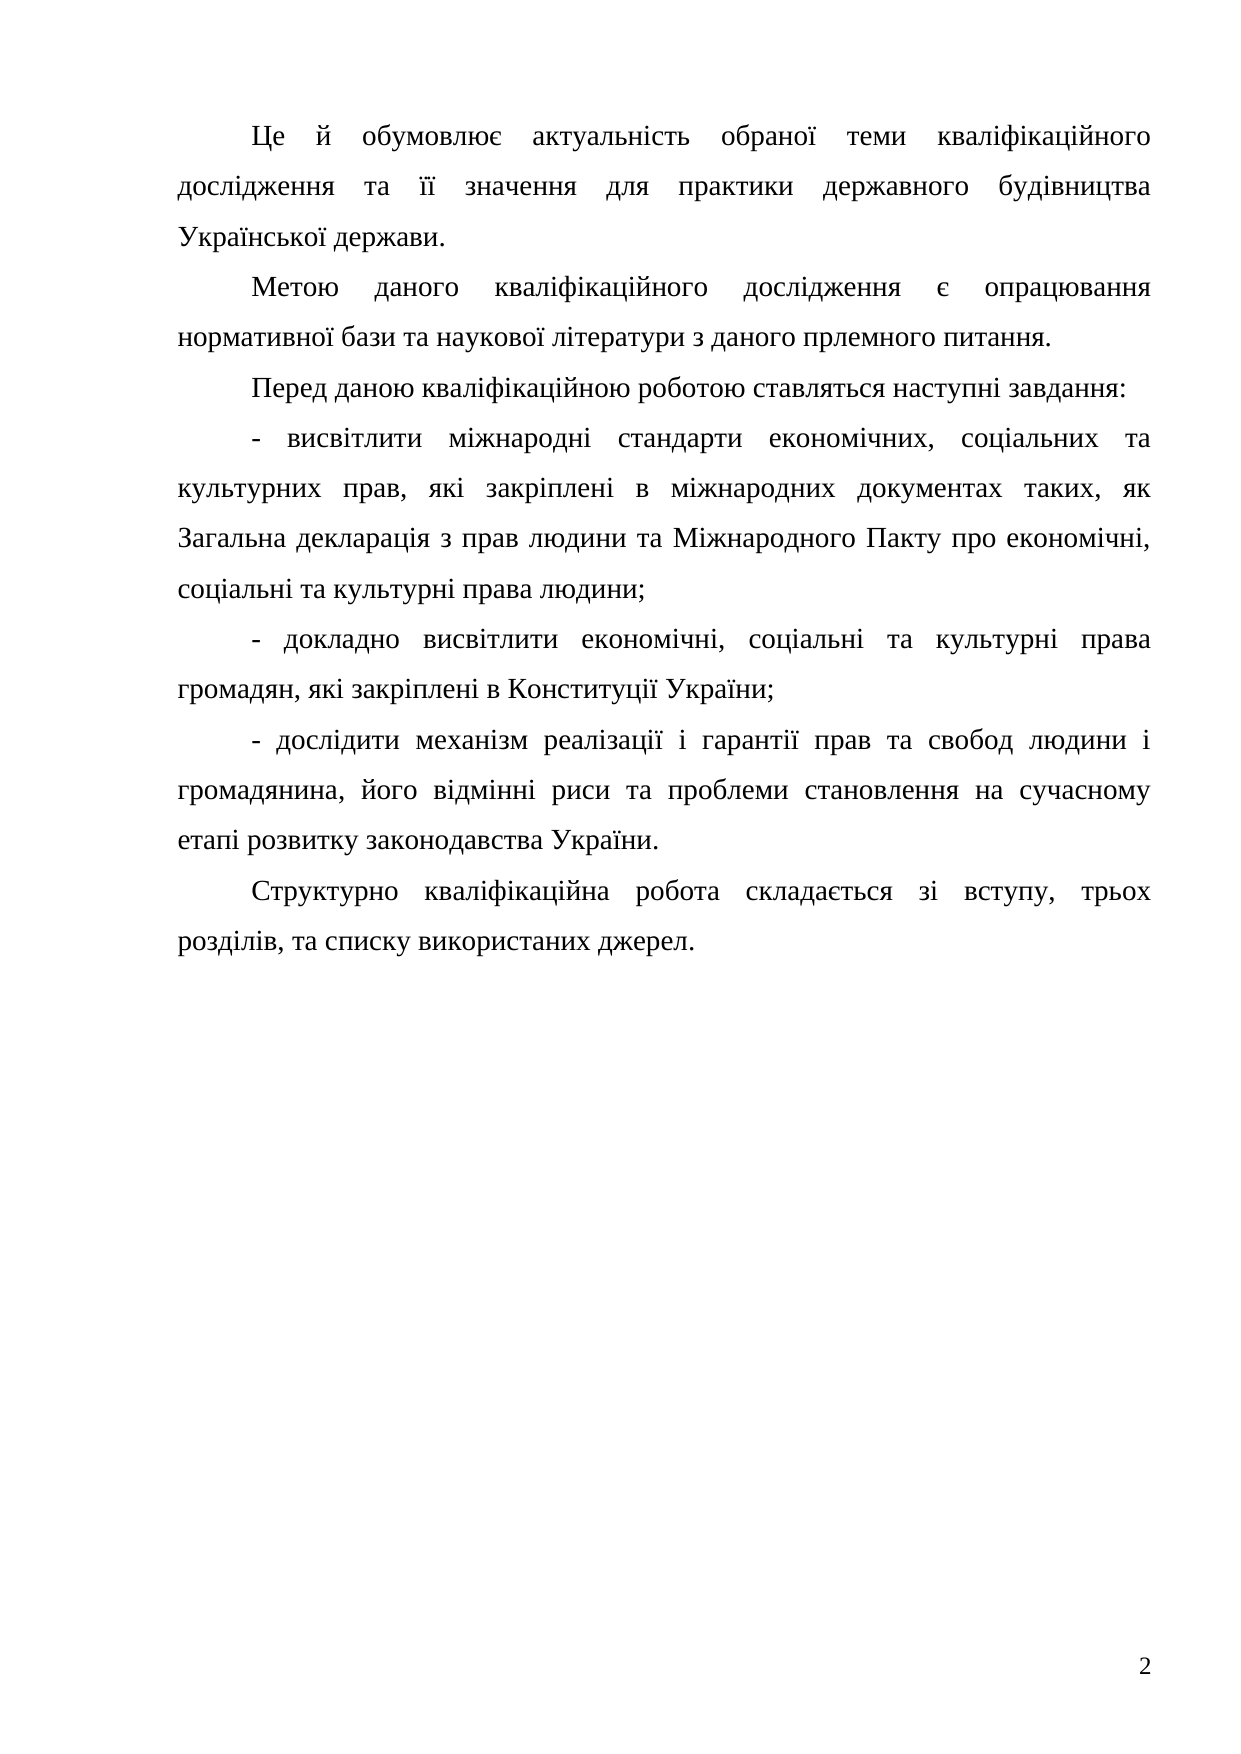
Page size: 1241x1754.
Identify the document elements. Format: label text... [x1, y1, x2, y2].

text Перед даною кваліфікаційною роботою ставляться наступні завдання: [177, 370, 1152, 403]
text Метою даного кваліфікаційного дослідження є опрацювання нормативної бази та наукової літератури з даного прлемного питання. [177, 269, 1152, 353]
text Структурно кваліфікаційна робота складається зі вступу, трьох розділів, та списку використаних джерел. [177, 873, 1152, 957]
text - дослідити механізм реалізації і гарантії прав та свобод людини і громадянина, його відмінні риси та проблеми становлення на сучасному етапі розвитку законодавства України. [177, 722, 1152, 856]
text - докладно висвітлити економічні, соціальні та культурні права громадян, які закріплені в Конституції України; [177, 621, 1152, 705]
text Це й обумовлює актуальність обраної теми кваліфікаційного дослідження та її значення для практики державного будівництва Української держави. [177, 118, 1152, 252]
text - висвітлити міжнародні стандарти економічних, соціальних та культурних прав, які закріплені в міжнародних документах таких, як Загальна декларація з прав людини та Міжнародного Пакту про економічні, соціальні та культурні права людини; [177, 420, 1152, 604]
